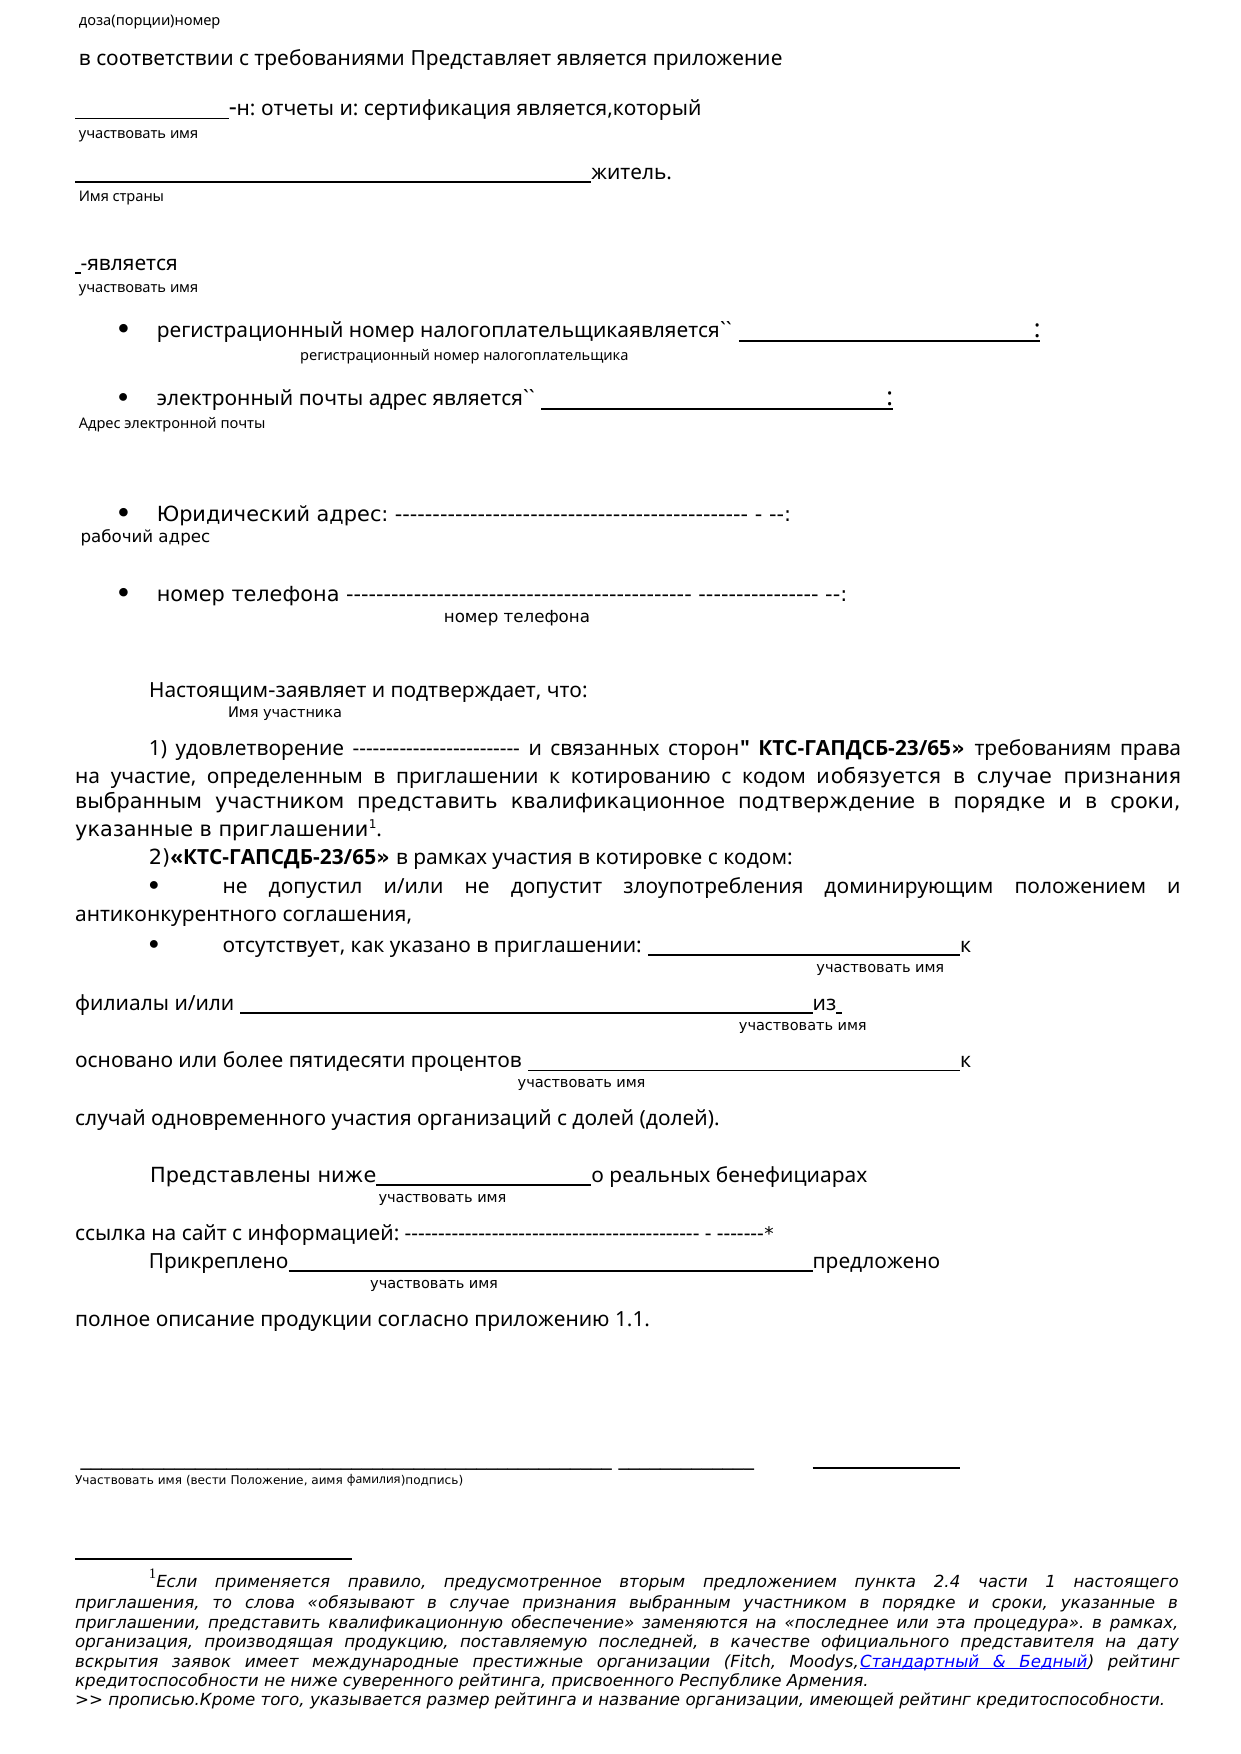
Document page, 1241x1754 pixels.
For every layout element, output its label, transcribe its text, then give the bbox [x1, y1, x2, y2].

text житель. [75, 157, 1181, 186]
list регистрационный номер налогоплательщикаявляется`` : [119, 311, 1181, 345]
text номер телефона [444, 607, 1181, 627]
list номер телефона ---------------------------------------------- ---------------- --: [119, 582, 1181, 607]
text 2)«КТС-ГАПСДБ-23/65» в рамках участия в котировке с кодом: [75, 842, 1181, 871]
text доза(порции)номер [75, 9, 1181, 43]
text -является [75, 248, 1181, 277]
text Адрес электронной почты [75, 413, 1181, 447]
text -н: отчеты и: сертификация является,который [75, 89, 1181, 123]
text случай одновременного участия организаций с долей (долей). [75, 1103, 1181, 1132]
text полное описание продукции согласно приложению 1.1. [75, 1304, 1181, 1332]
text филиалы и/или из [75, 988, 1181, 1016]
text Имя участника [75, 703, 1181, 733]
text ___________________________________________________ _____________ Участвовать имя (вести Положение, аимя фамилия)подпись) [75, 1446, 1181, 1499]
text рабочий адрес [75, 527, 1181, 546]
text ссылка на сайт с информацией: -------------------------------------------- - -------* [75, 1218, 1181, 1246]
text Настоящим-заявляет и подтверждает, что: [75, 675, 1181, 703]
text участвовать имя [75, 1274, 1181, 1304]
text основано или более пятидесяти процентов к [75, 1046, 1181, 1074]
list Юридический адрес: ----------------------------------------------- - --: [119, 502, 1181, 527]
text участвовать имя [75, 1188, 1181, 1218]
text Прикреплено предложено [75, 1246, 1181, 1274]
text в соответствии с требованиями Представляет является приложение [75, 43, 1181, 72]
text Представлены ниже о реальных бенефициарах [150, 1160, 1181, 1188]
text участвовать имя [75, 1016, 1181, 1046]
text Имя страны [75, 186, 1181, 219]
text регистрационный номер налогоплательщика [222, 345, 1181, 379]
list не допустил и/или не допустит злоупотребления доминирующим положением и антиконкурентного соглашения, [75, 871, 1181, 928]
text участвовать имя [75, 123, 1181, 157]
text участвовать имя [75, 1074, 1181, 1103]
text участвовать имя [75, 277, 1181, 311]
list отсутствует, как указано в приглашении: к [75, 928, 1181, 959]
list электронный почты адрес является`` : [119, 379, 1181, 413]
text участвовать имя [75, 959, 1181, 988]
text 1) удовлетворение ------------------------- и связанных сторон" КТС-ГАПДСБ-23/65» требованиям права на участие, определенным в приглашении к котированию с кодом иобязуется в случае признания выбранным участником представить квалификационное подтверждение в порядке и в сроки, указанные в приглашении. [75, 733, 1181, 842]
